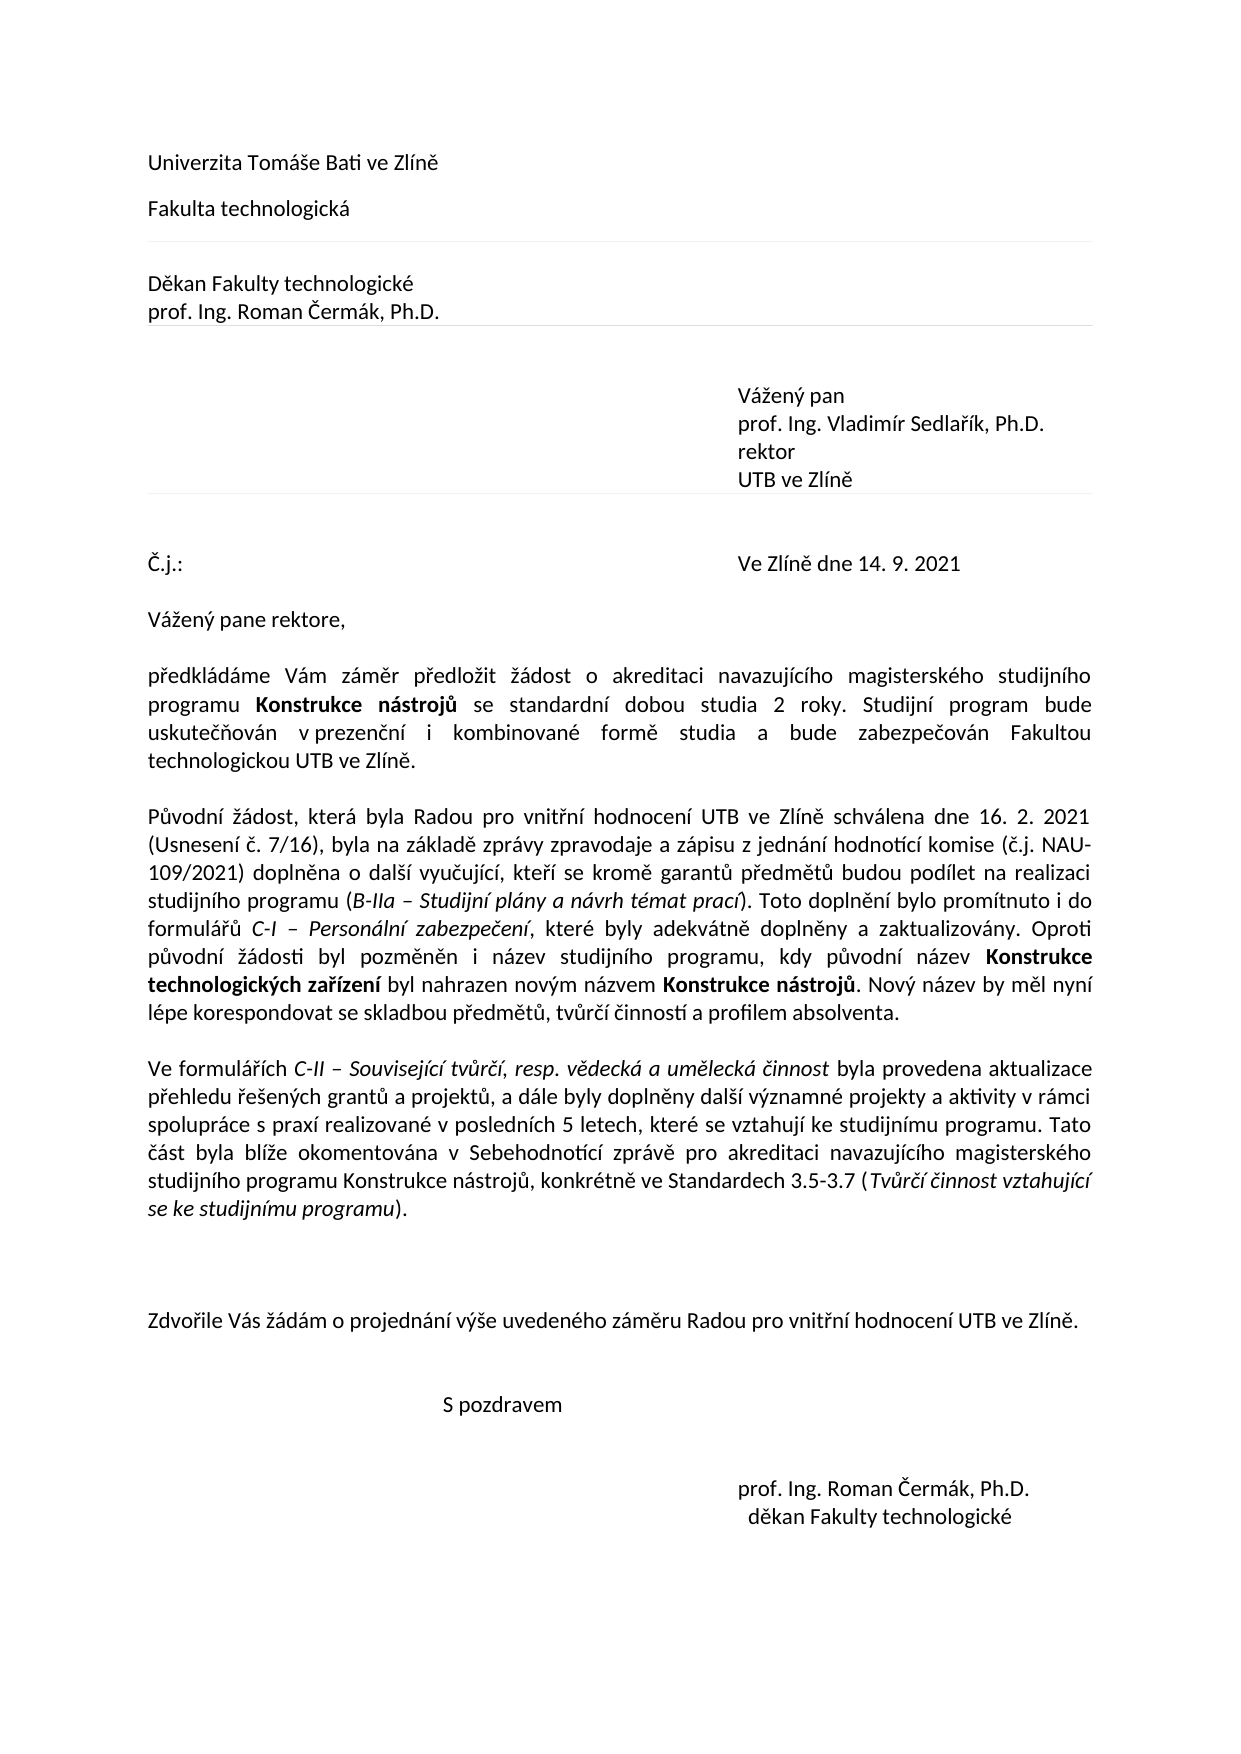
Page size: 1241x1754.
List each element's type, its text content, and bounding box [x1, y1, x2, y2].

text prof. Ing. Roman Čermák, Ph.D. [148, 297, 1093, 325]
text děkan Fakulty technologické [148, 1502, 1093, 1530]
text prof. Ing. Vladimír Sedlařík, Ph.D. [148, 409, 1093, 437]
text Vážený pane rektore, [148, 606, 1093, 634]
text Původní žádost, která byla Radou pro vnitřní hodnocení UTB ve Zlíně schválena dne 16. 2. 2021 (Usnesení č. 7/16), byla na základě zprávy zpravodaje a zápisu z jednání hodnotící komise (č.j. NAU-109/2021) doplněna o další vyučující, kteří se kromě garantů předmětů budou podílet na realizaci studijního programu (B-IIa – Studijní plány a návrh témat prací). Toto doplnění bylo promítnuto i do formulářů C-I – Personální zabezpečení, které byly adekvátně doplněny a zaktualizovány. Oproti původní žádosti byl pozměněn i název studijního programu, kdy původní název Konstrukce technologických zařízení byl nahrazen novým názvem Konstrukce nástrojů. Nový název by měl nyní lépe korespondovat se skladbou předmětů, tvůrčí činností a profilem absolventa. [148, 802, 1093, 1026]
text Č.j.: Ve Zlíně dne 14. 9. 2021 [148, 549, 1093, 578]
text Vážený pan [148, 381, 1093, 409]
text UTB ve Zlíně [148, 466, 1093, 493]
text S pozdravem [148, 1390, 1093, 1418]
text rektor [148, 437, 1093, 466]
text Zdvořile Vás žádám o projednání výše uvedeného záměru Radou pro vnitřní hodnocení UTB ve Zlíně. [148, 1306, 1093, 1334]
text Děkan Fakulty technologické [148, 269, 1093, 297]
text Ve formulářích C-II – Související tvůrčí, resp. vědecká a umělecká činnost byla provedena aktualizace přehledu řešených grantů a projektů, a dále byly doplněny další významné projekty a aktivity v rámci spolupráce s praxí realizované v posledních 5 letech, které se vztahují ke studijnímu programu. Tato část byla blíže okomentována v Sebehodnotící zprávě pro akreditaci navazujícího magisterského studijního programu Konstrukce nástrojů, konkrétně ve Standardech 3.5-3.7 (Tvůrčí činnost vztahující se ke studijnímu programu). [148, 1054, 1093, 1222]
text předkládáme Vám záměr předložit žádost o akreditaci navazujícího magisterského studijního programu Konstrukce nástrojů se standardní dobou studia 2 roky. Studijní program bude uskutečňován v prezenční i kombinované formě studia a bude zabezpečován Fakultou technologickou UTB ve Zlíně. [148, 662, 1093, 774]
text Univerzita Tomáše Bati ve Zlíně [148, 148, 1093, 176]
text Fakulta technologická [148, 194, 1093, 222]
text prof. Ing. Roman Čermák, Ph.D. [148, 1474, 1093, 1502]
